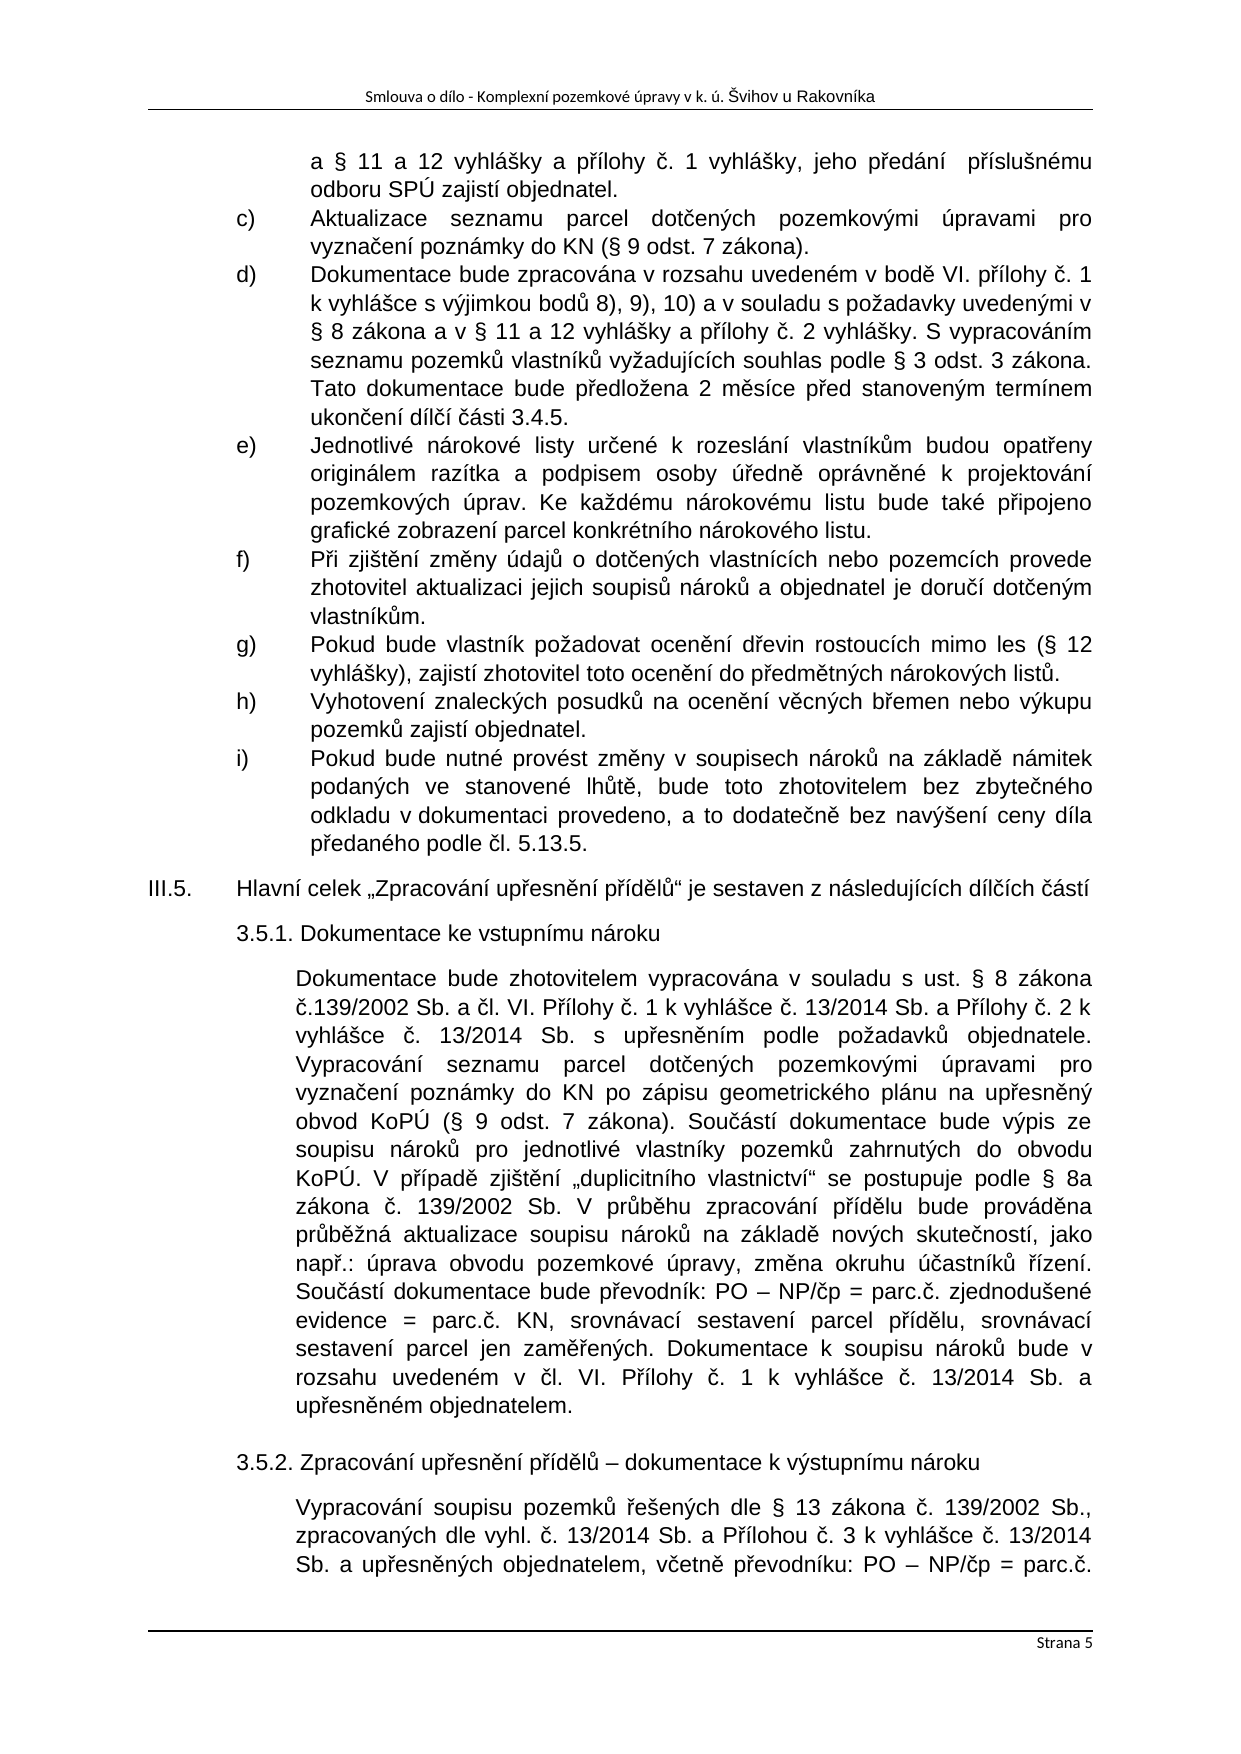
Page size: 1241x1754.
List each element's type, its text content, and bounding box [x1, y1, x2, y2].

text 3.5.1. Dokumentace ke vstupnímu nároku [236, 920, 1093, 947]
text 3.5.2. Zpracování upřesnění přídělů – dokumentace k výstupnímu nároku [236, 1449, 1093, 1475]
text Pokud bude vlastník požadovat ocenění dřevin rostoucích mimo les (§ 12 vyhlášky), zajistí zhotovitel toto ocenění do předmětných nárokových listů. [236, 631, 1093, 686]
list Hlavní celek „Zpracování upřesnění přídělů“ je sestaven z následujících dílčích částí [148, 875, 1093, 902]
text Při zjištění změny údajů o dotčených vlastnících nebo pozemcích provede zhotovitel aktualizaci jejich soupisů nároků a objednatel je doručí dotčeným vlastníkům. [236, 546, 1093, 629]
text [295, 1494, 1093, 1577]
text Jednotlivé nárokové listy určené k rozeslání vlastníkům budou opatřeny originálem razítka a podpisem osoby úředně oprávněné k projektování pozemkových úprav. Ke každému nárokovému listu bude také připojeno grafické zobrazení parcel konkrétního nárokového listu. [236, 432, 1093, 544]
text Dokumentace bude zhotovitelem vypracována v souladu s ust. § 8 zákona č.139/2002 Sb. a čl. VI. Přílohy č. 1 k vyhlášce č. 13/2014 Sb. a Přílohy č. 2 k vyhlášce č. 13/2014 Sb. s upřesněním podle požadavků objednatele. Vypracování seznamu parcel dotčených pozemkovými úpravami pro vyznačení poznámky do KN po zápisu geometrického plánu na upřesněný obvod KoPÚ (§ 9 odst. 7 zákona). Součástí dokumentace bude výpis ze soupisu nároků pro jednotlivé vlastníky pozemků zahrnutých do obvodu KoPÚ. V případě zjištění „duplicitního vlastnictví“ se postupuje podle § 8a zákona č. 139/2002 Sb. V průběhu zpracování přídělu bude prováděna průběžná aktualizace soupisu nároků na základě nových skutečností, jako např.: úprava obvodu pozemkové úpravy, změna okruhu účastníků řízení. Součástí dokumentace bude převodník: PO – NP/čp = parc.č. zjednodušené evidence = parc.č. KN, srovnávací sestavení parcel přídělu, srovnávací sestavení parcel jen zaměřených. Dokumentace k soupisu nároků bude v rozsahu uvedeném v čl. VI. Přílohy č. 1 k vyhlášce č. 13/2014 Sb. a upřesněném objednatelem. [295, 965, 1093, 1418]
text Dokumentace bude zpracována v rozsahu uvedeném v bodě VI. přílohy č. 1 k vyhlášce s výjimkou bodů 8), 9), 10) a v souladu s požadavky uvedenými v § 8 zákona a v § 11 a 12 vyhlášky a přílohy č. 2 vyhlášky. S vypracováním seznamu pozemků vlastníků vyžadujících souhlas podle § 3 odst. 3 zákona. Tato dokumentace bude předložena 2 měsíce před stanoveným termínem ukončení dílčí části 3.4.5. [236, 261, 1093, 430]
text Vyhotovení znaleckých posudků na ocenění věcných břemen nebo výkupu pozemků zajistí objednatel. [236, 688, 1093, 743]
text Pokud bude nutné provést změny v soupisech nároků na základě námitek podaných ve stanovené lhůtě, bude toto zhotovitelem bez zbytečného odkladu v dokumentaci provedeno, a to dodatečně bez navýšení ceny díla předaného podle čl. 5.13.5. [236, 745, 1093, 856]
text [236, 148, 1093, 202]
text Aktualizace seznamu parcel dotčených pozemkovými úpravami pro vyznačení poznámky do KN (§ 9 odst. 7 zákona). [236, 204, 1093, 259]
